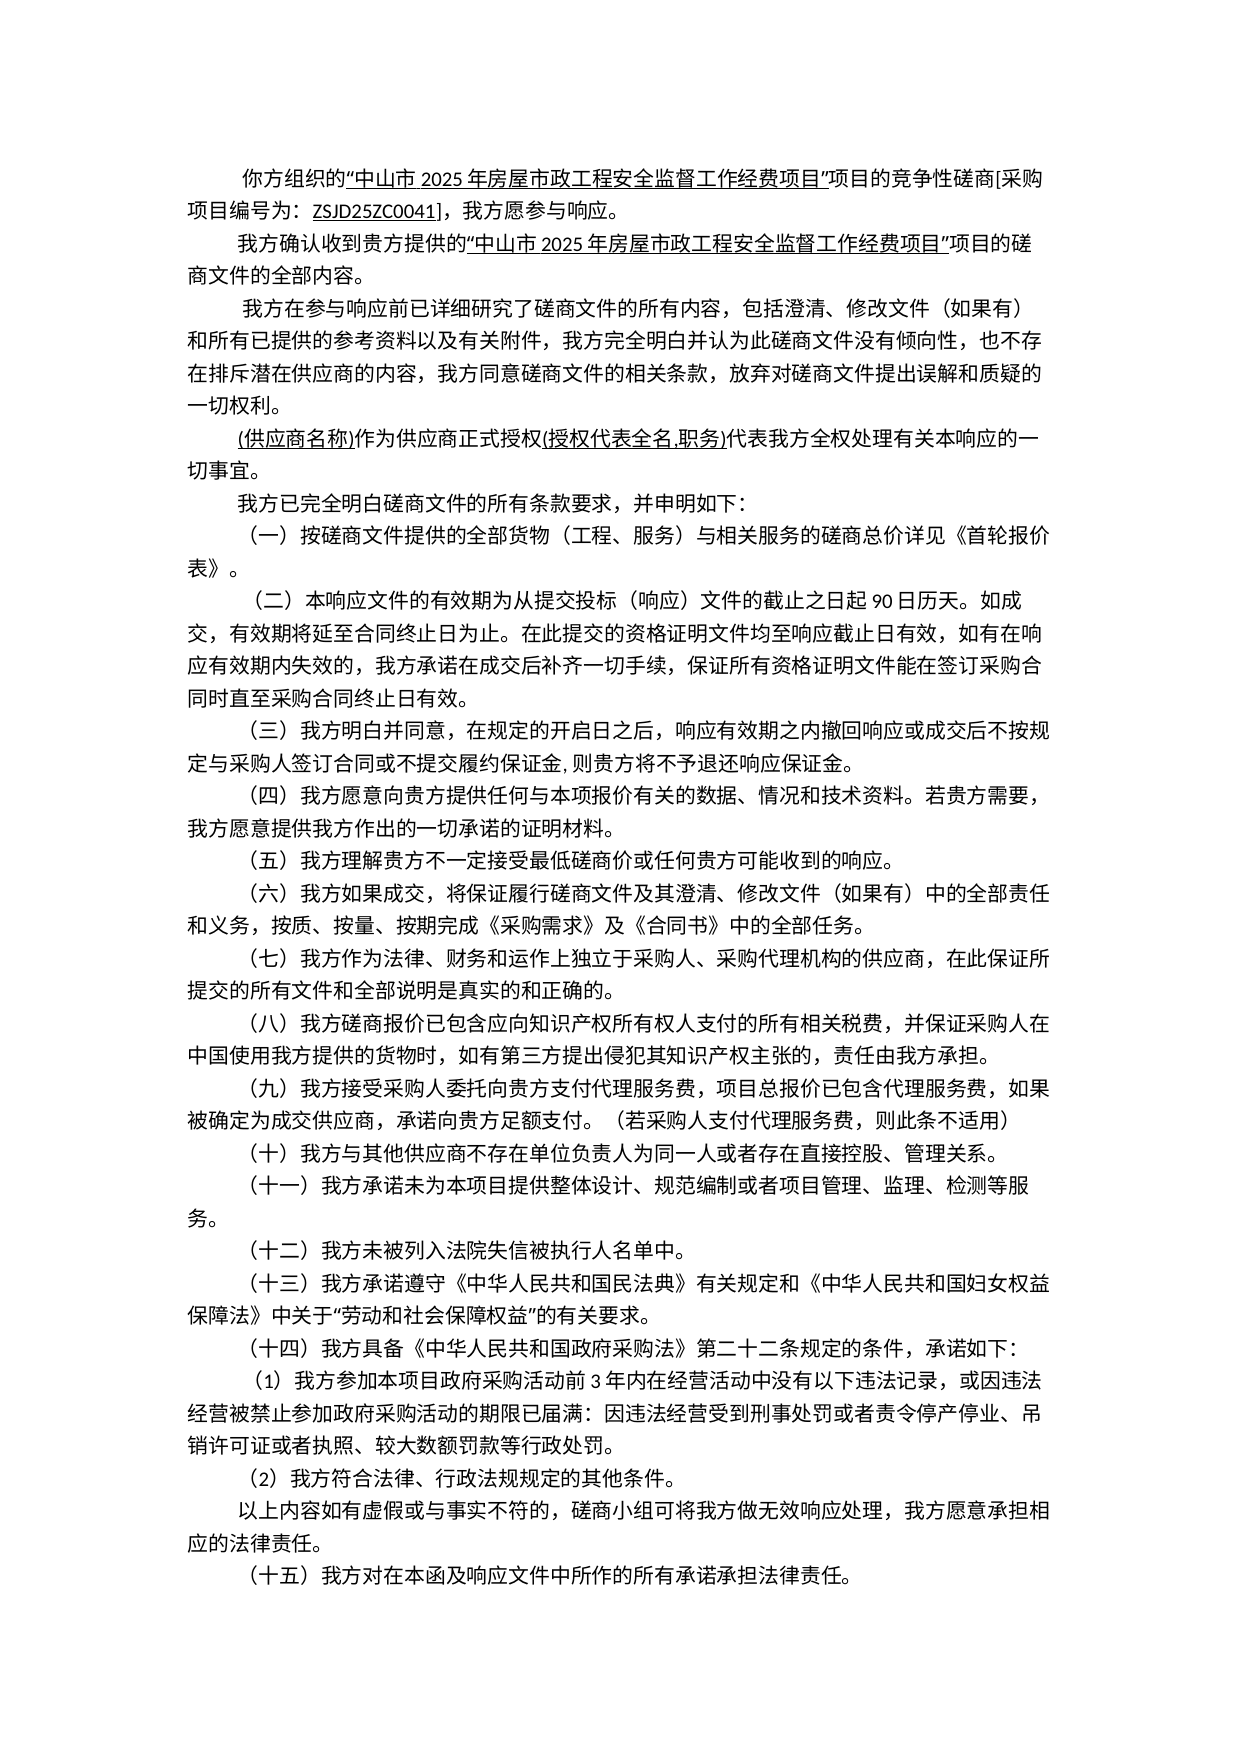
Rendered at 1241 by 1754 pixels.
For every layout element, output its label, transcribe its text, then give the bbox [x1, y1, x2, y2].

text （九）我方接受采购人委托向贵方支付代理服务费，项目总报价已包含代理服务费，如果被确定为成交供应商，承诺向贵方足额支付。（若采购人支付代理服务费，则此条不适用） [187, 1072, 1053, 1137]
text 以上内容如有虚假或与事实不符的，磋商小组可将我方做无效响应处理，我方愿意承担相应的法律责任。 [187, 1494, 1053, 1559]
text 你方组织的“中山市2025年房屋市政工程安全监督工作经费项目”项目的竞争性磋商[采购项目编号为：ZSJD25ZC0041]，我方愿参与响应。 [187, 162, 1053, 227]
text (供应商名称)作为供应商正式授权(授权代表全名,职务)代表我方全权处理有关本响应的一切事宜。 [187, 422, 1053, 487]
text （1）我方参加本项目政府采购活动前3年内在经营活动中没有以下违法记录，或因违法经营被禁止参加政府采购活动的期限已届满：因违法经营受到刑事处罚或者责令停产停业、吊销许可证或者执照、较大数额罚款等行政处罚。 [187, 1364, 1053, 1462]
text （十四）我方具备《中华人民共和国政府采购法》第二十二条规定的条件，承诺如下： [187, 1332, 1053, 1364]
text （一）按磋商文件提供的全部货物（工程、服务）与相关服务的磋商总价详见《首轮报价表》。 [187, 519, 1053, 584]
text （十五）我方对在本函及响应文件中所作的所有承诺承担法律责任。 [187, 1559, 1053, 1592]
text 我方确认收到贵方提供的“中山市2025年房屋市政工程安全监督工作经费项目”项目的磋商文件的全部内容。 [187, 227, 1053, 292]
text 我方已完全明白磋商文件的所有条款要求，并申明如下： [187, 487, 1053, 519]
text （二）本响应文件的有效期为从提交投标（响应）文件的截止之日起90日历天。如成交，有效期将延至合同终止日为止。在此提交的资格证明文件均至响应截止日有效，如有在响应有效期内失效的，我方承诺在成交后补齐一切手续，保证所有资格证明文件能在签订采购合同时直至采购合同终止日有效。 [187, 584, 1053, 714]
text 我方在参与响应前已详细研究了磋商文件的所有内容，包括澄清、修改文件（如果有）和所有已提供的参考资料以及有关附件，我方完全明白并认为此磋商文件没有倾向性，也不存在排斥潜在供应商的内容，我方同意磋商文件的相关条款，放弃对磋商文件提出误解和质疑的一切权利。 [187, 292, 1053, 422]
text （七）我方作为法律、财务和运作上独立于采购人、采购代理机构的供应商，在此保证所提交的所有文件和全部说明是真实的和正确的。 [187, 942, 1053, 1007]
text （六）我方如果成交，将保证履行磋商文件及其澄清、修改文件（如果有）中的全部责任和义务，按质、按量、按期完成《采购需求》及《合同书》中的全部任务。 [187, 877, 1053, 942]
text （八）我方磋商报价已包含应向知识产权所有权人支付的所有相关税费，并保证采购人在中国使用我方提供的货物时，如有第三方提出侵犯其知识产权主张的，责任由我方承担。 [187, 1007, 1053, 1072]
text （2）我方符合法律、行政法规规定的其他条件。 [187, 1462, 1053, 1494]
text （十）我方与其他供应商不存在单位负责人为同一人或者存在直接控股、管理关系。 [187, 1137, 1053, 1169]
text （五）我方理解贵方不一定接受最低磋商价或任何贵方可能收到的响应。 [187, 844, 1053, 877]
text （三）我方明白并同意，在规定的开启日之后，响应有效期之内撤回响应或成交后不按规定与采购人签订合同或不提交履约保证金, 则贵方将不予退还响应保证金。 [187, 714, 1053, 779]
text （十三）我方承诺遵守《中华人民共和国民法典》有关规定和《中华人民共和国妇女权益保障法》中关于“劳动和社会保障权益”的有关要求。 [187, 1267, 1053, 1332]
text （四）我方愿意向贵方提供任何与本项报价有关的数据、情况和技术资料。若贵方需要，我方愿意提供我方作出的一切承诺的证明材料。 [187, 779, 1053, 844]
text （十一）我方承诺未为本项目提供整体设计、规范编制或者项目管理、监理、检测等服务。 [187, 1169, 1053, 1234]
text （十二）我方未被列入法院失信被执行人名单中。 [187, 1234, 1053, 1267]
